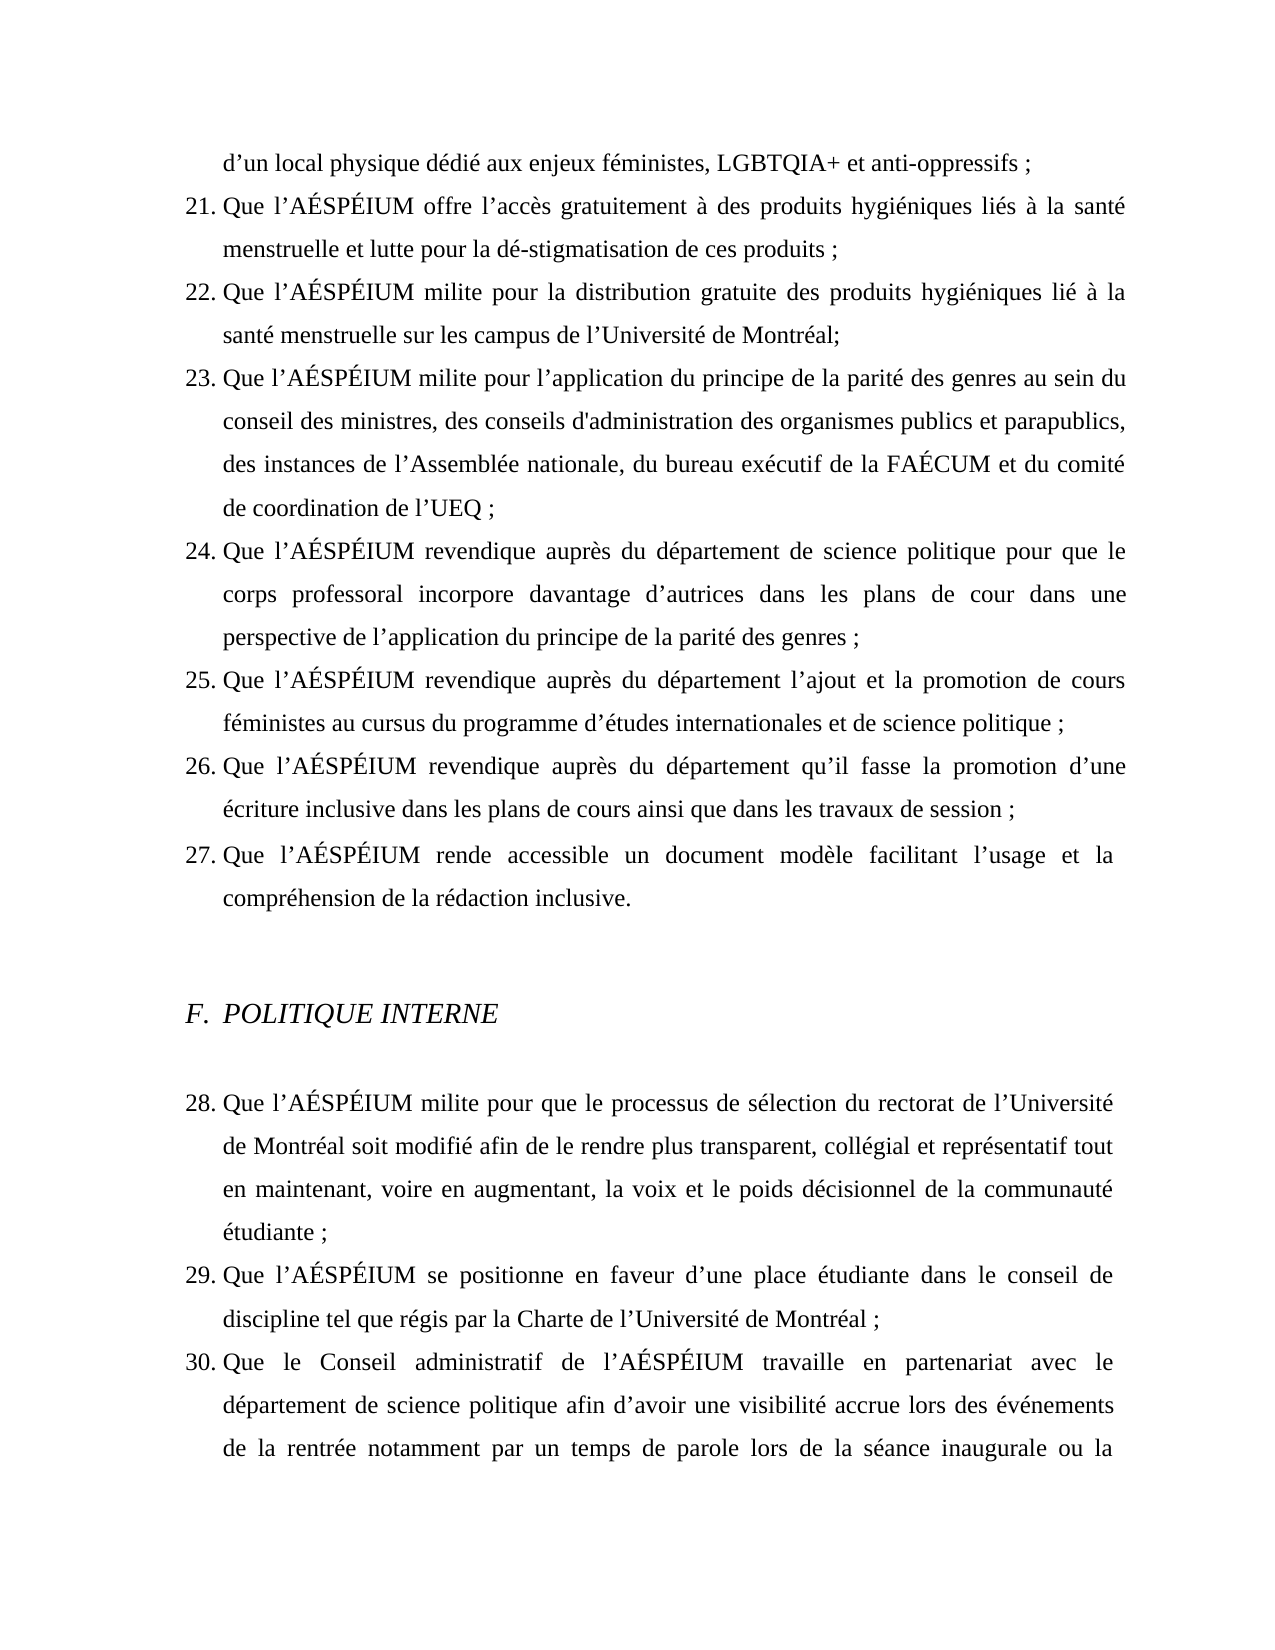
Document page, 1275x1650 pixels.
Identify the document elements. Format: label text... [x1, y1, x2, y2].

list Que l’AÉSPÉIUM rende accessible un document modèle facilitant l’usage et la compréhension de la rédaction inclusive. [185, 840, 1114, 912]
list Que l’AÉSPÉIUM se positionne en faveur d’une place étudiante dans le conseil de discipline tel que régis par la Charte de l’Université de Montréal ; [185, 1261, 1115, 1332]
list Que l’AÉSPÉIUM revendique auprès du département qu’il fasse la promotion d’une écriture inclusive dans les plans de cours ainsi que dans les travaux de session ; [185, 751, 1127, 823]
list Que l’AÉSPÉIUM revendique auprès du département de science politique pour que le corps professoral incorpore davantage d’autrices dans les plans de cour dans une perspective de l’application du principe de la parité des genres ; [185, 536, 1127, 651]
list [185, 1347, 1115, 1462]
list Que l’AÉSPÉIUM offre l’accès gratuitement à des produits hygiéniques liés à la santé menstruelle et lutte pour la dé-stigmatisation de ces produits ; [185, 191, 1127, 263]
list Que l’AÉSPÉIUM milite pour l’application du principe de la parité des genres au sein du conseil des ministres, des conseils d'administration des organismes publics et parapublics, des instances de l’Assemblée nationale, du bureau exécutif de la FAÉCUM et du comité de coordination de l’UEQ ; [185, 363, 1127, 521]
list Que l’AÉSPÉIUM revendique auprès du département l’ajout et la promotion de cours féministes au cursus du programme d’études internationales et de science politique ; [185, 665, 1127, 737]
list Que l’AÉSPÉIUM milite pour la distribution gratuite des produits hygiéniques lié à la santé menstruelle sur les campus de l’Université de Montréal; [185, 277, 1127, 349]
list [185, 148, 1127, 176]
list Que l’AÉSPÉIUM milite pour que le processus de sélection du rectorat de l’Université de Montréal soit modifié afin de le rendre plus transparent, collégial et représentatif tout en maintenant, voire en augmentant, la voix et le poids décisionnel de la communauté étudiante ; [185, 1088, 1115, 1246]
subtitle POLITIQUE INTERNE [185, 996, 1127, 1029]
